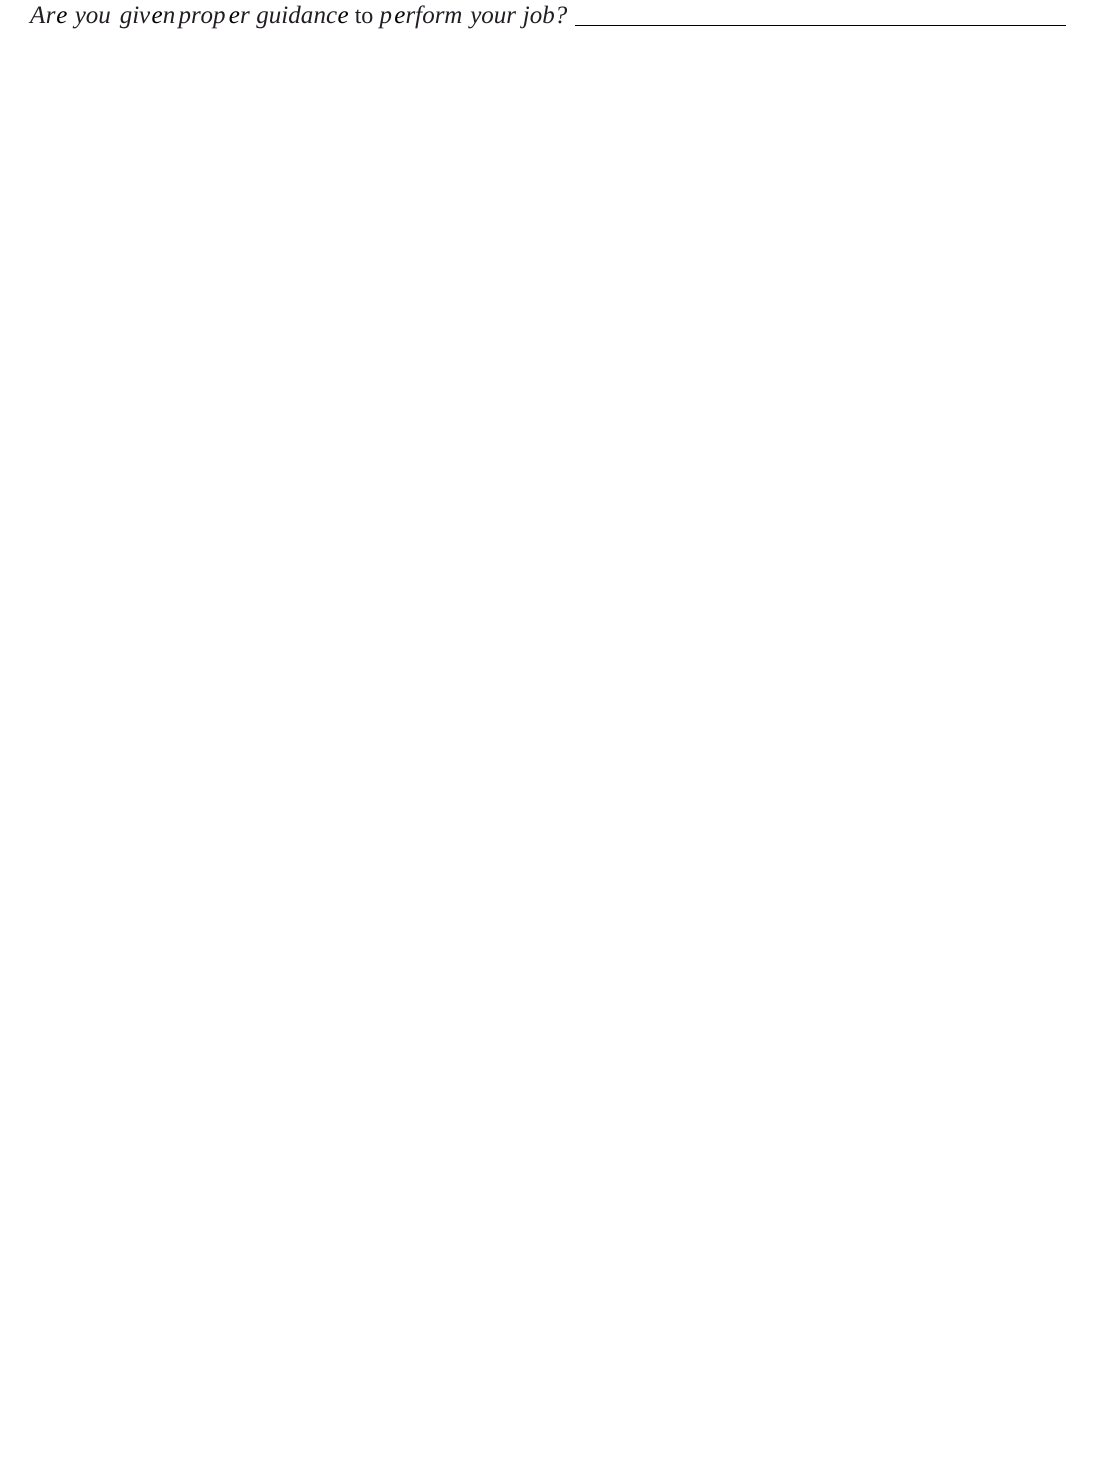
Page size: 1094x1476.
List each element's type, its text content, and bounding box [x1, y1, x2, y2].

text Are you givenproper guidance to perform your job? [30, 0, 1094, 29]
